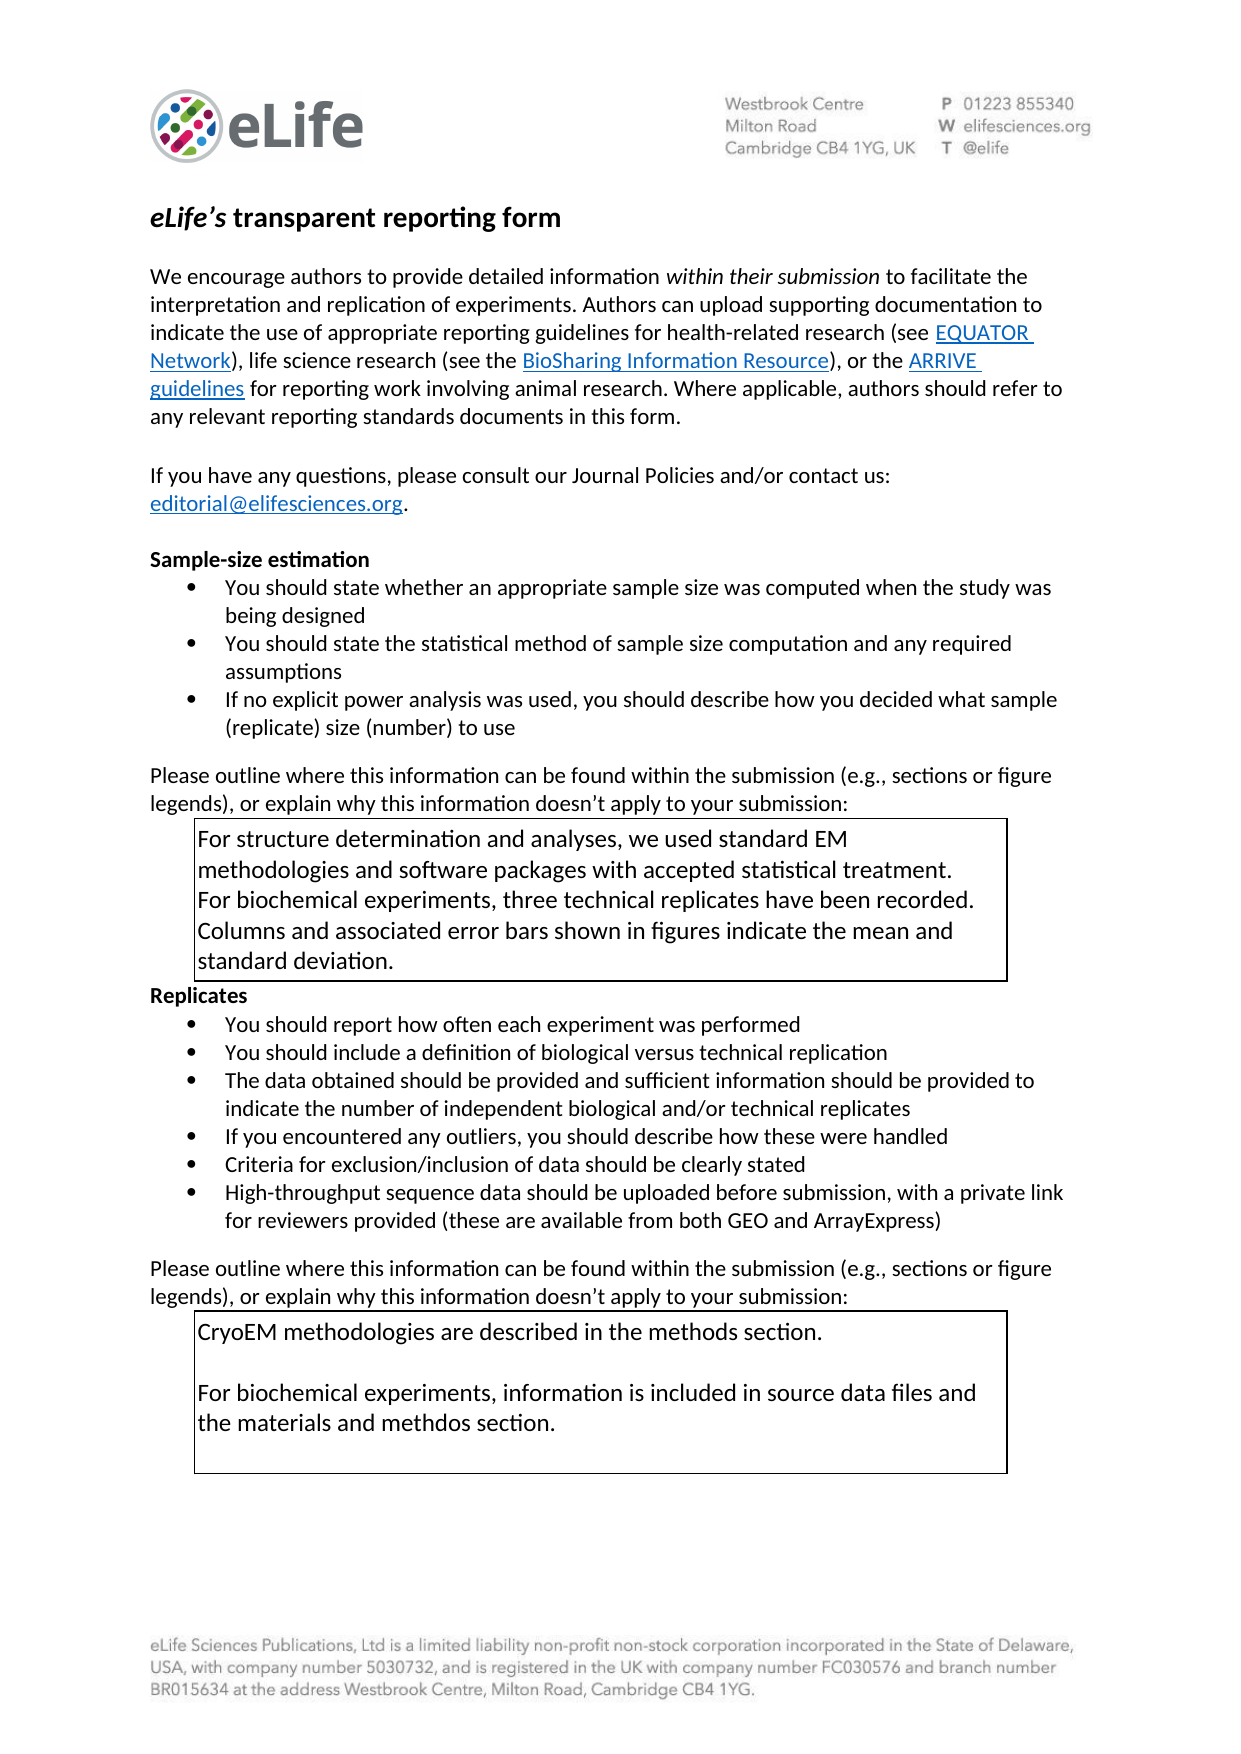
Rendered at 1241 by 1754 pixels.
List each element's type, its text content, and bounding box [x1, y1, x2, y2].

text eLife’s transparent reporting form [150, 199, 1090, 234]
list The data obtained should be provided and sufficient information should be provided to indicate the number of independent biological and/or technical replicates [187, 1066, 1090, 1122]
list Criteria for exclusion/inclusion of data should be clearly stated [187, 1150, 1090, 1178]
list You should state whether an appropriate sample size was computed when the study was being designed [187, 573, 1090, 629]
text CryoEM methodologies are described in the methods section. [195, 1314, 1006, 1347]
list If no explicit power analysis was used, you should describe how you decided what sample (replicate) size (number) to use [187, 685, 1090, 741]
text Replicates [150, 846, 1090, 1010]
list You should state the statistical method of sample size computation and any required assumptions [187, 629, 1090, 685]
text We encourage authors to provide detailed information within their submission to facilitate the interpretation and replication of experiments. Authors can upload supporting documentation to indicate the use of appropriate reporting guidelines for health-related research (see EQUATOR Network), life science research (see the BioSharing Information Resource), or the ARRIVE guidelines for reporting work involving animal research. Where applicable, authors should refer to any relevant reporting standards documents in this form. [150, 262, 1090, 430]
list You should include a definition of biological versus technical replication [187, 1038, 1090, 1066]
text For biochemical experiments, three technical replicates have been recorded. Columns and associated error bars shown in figures indicate the mean and standard deviation. [195, 884, 1006, 978]
list If you encountered any outliers, you should describe how these were handled [187, 1122, 1090, 1150]
text Sample-size estimation [150, 545, 1090, 573]
text If you have any questions, please consult our Journal Policies and/or contact us: editorial@elifesciences.org. [150, 461, 1090, 517]
picture [0, 1593, 1241, 1713]
list High-throughput sequence data should be uploaded before submission, with a private link for reviewers provided (these are available from both GEO and ArrayExpress) [187, 1178, 1090, 1234]
picture [150, 89, 363, 163]
list You should report how often each experiment was performed [187, 1010, 1090, 1038]
text For structure determination and analyses, we used standard EM methodologies and software packages with accepted statistical treatment. [195, 821, 1006, 884]
picture [683, 16, 1240, 188]
text For biochemical experiments, information is included in source data files and the materials and methdos section. [197, 1377, 1004, 1438]
